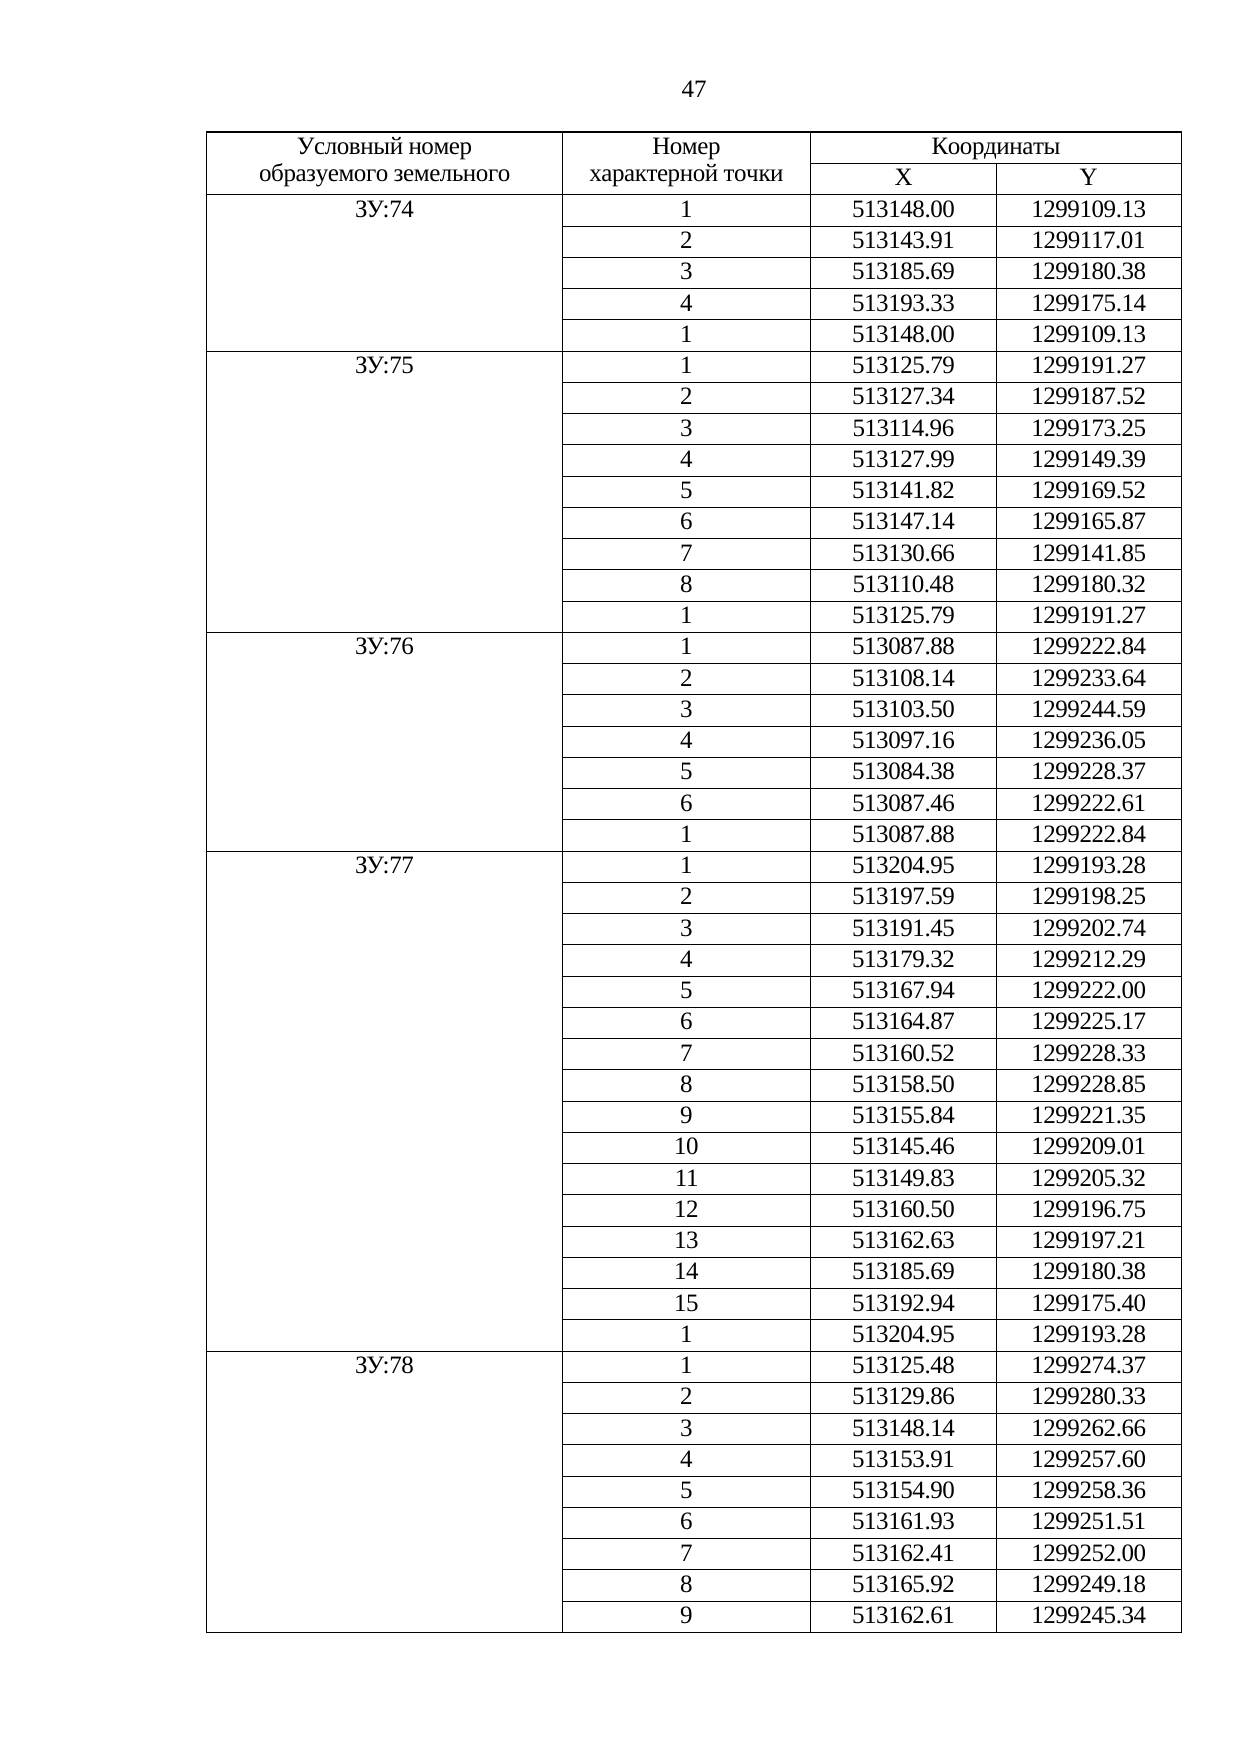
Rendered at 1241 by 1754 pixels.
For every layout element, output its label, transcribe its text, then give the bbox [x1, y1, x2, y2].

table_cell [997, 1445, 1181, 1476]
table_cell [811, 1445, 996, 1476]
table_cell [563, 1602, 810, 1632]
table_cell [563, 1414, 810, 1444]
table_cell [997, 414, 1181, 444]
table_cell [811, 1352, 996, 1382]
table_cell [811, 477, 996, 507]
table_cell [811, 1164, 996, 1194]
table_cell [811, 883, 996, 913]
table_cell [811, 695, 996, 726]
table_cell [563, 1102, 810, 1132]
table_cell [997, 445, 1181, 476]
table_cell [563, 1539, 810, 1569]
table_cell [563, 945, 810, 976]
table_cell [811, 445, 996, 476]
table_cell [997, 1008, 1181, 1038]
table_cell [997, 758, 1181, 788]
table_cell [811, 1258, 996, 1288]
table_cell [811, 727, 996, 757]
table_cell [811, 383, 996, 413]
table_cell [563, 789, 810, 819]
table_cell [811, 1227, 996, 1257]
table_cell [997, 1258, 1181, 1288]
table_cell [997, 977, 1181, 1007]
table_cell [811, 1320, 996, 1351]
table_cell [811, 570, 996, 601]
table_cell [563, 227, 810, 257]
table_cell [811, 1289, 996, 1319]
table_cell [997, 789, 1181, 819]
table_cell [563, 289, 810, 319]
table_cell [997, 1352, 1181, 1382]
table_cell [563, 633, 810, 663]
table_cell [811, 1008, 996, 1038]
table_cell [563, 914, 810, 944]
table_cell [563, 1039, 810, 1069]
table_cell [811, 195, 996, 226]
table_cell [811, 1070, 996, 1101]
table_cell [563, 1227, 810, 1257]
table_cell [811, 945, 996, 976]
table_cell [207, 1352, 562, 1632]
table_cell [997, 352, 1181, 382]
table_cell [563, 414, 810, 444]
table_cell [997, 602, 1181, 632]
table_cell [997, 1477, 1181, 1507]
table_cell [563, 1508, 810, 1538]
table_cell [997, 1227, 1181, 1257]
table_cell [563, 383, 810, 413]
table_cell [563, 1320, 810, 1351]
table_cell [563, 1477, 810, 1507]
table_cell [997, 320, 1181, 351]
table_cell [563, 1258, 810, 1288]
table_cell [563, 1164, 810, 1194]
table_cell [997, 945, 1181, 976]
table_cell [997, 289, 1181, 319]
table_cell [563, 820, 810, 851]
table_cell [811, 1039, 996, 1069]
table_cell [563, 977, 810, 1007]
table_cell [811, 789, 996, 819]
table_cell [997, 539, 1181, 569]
table_header Условный номер образуемого земельного участка, части земельного участка [207, 133, 562, 194]
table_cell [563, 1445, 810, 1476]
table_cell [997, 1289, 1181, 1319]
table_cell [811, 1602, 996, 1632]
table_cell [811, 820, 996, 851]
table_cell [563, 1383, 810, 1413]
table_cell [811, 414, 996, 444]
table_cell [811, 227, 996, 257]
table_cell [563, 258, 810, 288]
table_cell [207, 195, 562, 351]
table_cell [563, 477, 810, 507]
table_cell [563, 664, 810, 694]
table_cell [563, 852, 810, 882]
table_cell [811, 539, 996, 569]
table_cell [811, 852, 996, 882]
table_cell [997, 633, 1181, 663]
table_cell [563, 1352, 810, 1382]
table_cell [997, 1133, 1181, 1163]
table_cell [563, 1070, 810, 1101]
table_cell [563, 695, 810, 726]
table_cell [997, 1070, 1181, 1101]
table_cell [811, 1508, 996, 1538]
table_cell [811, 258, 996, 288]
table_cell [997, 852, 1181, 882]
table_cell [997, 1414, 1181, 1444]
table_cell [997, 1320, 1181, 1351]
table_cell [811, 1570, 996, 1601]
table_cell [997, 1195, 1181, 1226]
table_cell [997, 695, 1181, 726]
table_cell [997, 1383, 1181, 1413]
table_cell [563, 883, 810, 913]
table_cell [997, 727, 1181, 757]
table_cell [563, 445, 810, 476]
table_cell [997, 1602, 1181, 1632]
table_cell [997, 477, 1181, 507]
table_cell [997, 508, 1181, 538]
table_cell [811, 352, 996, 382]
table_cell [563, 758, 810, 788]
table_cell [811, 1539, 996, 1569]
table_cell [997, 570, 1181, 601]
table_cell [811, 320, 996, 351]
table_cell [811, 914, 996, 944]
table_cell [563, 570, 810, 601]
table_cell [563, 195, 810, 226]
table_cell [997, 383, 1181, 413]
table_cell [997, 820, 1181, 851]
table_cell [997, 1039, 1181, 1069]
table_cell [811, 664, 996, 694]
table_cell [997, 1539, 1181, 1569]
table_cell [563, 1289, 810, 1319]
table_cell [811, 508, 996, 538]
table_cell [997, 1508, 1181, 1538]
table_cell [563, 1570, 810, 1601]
table_cell X [811, 164, 996, 194]
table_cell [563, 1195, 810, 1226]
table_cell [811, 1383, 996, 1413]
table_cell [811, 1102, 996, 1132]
table_cell Y [997, 164, 1181, 194]
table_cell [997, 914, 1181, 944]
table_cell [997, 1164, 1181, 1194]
table_header Координаты [811, 133, 1181, 163]
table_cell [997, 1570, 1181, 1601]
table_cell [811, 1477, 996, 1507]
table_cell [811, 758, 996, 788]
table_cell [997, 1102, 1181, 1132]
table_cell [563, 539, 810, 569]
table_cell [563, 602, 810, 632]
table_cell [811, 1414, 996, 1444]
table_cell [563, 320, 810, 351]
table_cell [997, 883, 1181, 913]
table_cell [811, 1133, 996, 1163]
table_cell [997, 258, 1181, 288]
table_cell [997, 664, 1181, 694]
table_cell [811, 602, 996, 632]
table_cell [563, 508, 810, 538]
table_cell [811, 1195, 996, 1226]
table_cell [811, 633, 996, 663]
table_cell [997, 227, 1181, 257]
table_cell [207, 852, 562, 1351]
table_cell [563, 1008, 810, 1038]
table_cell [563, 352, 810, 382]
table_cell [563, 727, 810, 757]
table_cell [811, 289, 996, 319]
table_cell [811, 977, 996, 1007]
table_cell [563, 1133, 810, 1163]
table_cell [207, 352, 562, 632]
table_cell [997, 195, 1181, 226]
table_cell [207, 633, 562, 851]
table_header Номер характерной точки [563, 133, 810, 194]
